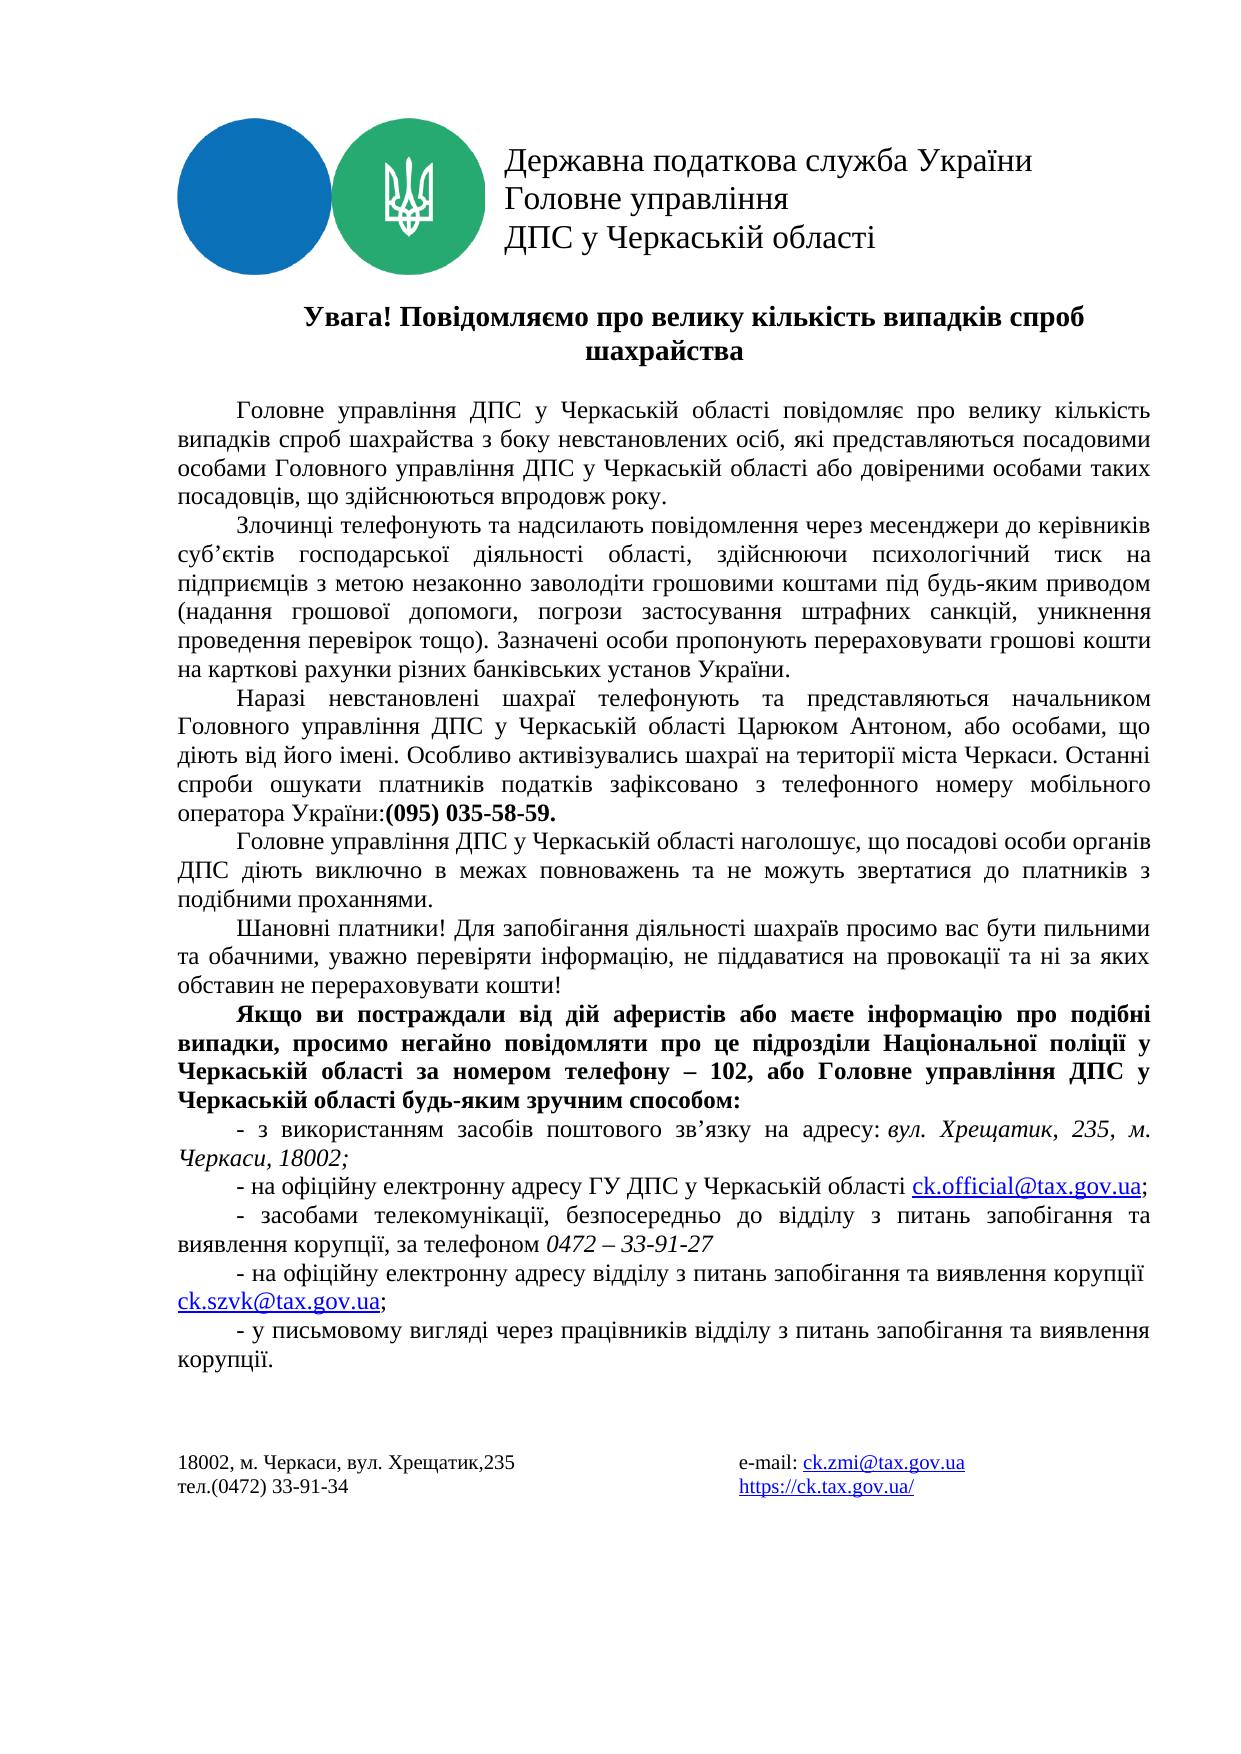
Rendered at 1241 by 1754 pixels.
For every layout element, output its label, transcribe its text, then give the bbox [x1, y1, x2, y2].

text Якщо ви постраждали від дій аферистів або маєте інформацію про подібні випадки, просимо негайно повідомляти про це підрозділи Національної поліції у Черкаській області за номером телефону – 102, або Головне управління ДПС у Черкаській області будь-яким зручним способом: [177, 999, 1152, 1114]
text Наразі невстановлені шахраї телефонують та представляються начальником Головного управління ДПС у Черкаській області Царюком Антоном, або особами, що діють від його імені. Особливо активізувались шахраї на території міста Черкаси. Останні спроби ошукати платників податків зафіксовано з телефонного номеру мобільного оператора України:(095) 035-58-59. [177, 683, 1152, 826]
text - засобами телекомунікації, безпосередньо до відділу з питань запобігання та виявлення корупції, за телефоном 0472 – 33-91-27 [177, 1200, 1152, 1258]
picture [177, 118, 485, 275]
text Головне управління ДПС у Черкаській області повідомляє про велику кількість випадків спроб шахрайства з боку невстановлених осіб, які представляються посадовими особами Головного управління ДПС у Черкаській області або довіреними особами таких посадовців, що здійснюються впродовж року. [177, 395, 1152, 510]
text Шановні платники! Для запобігання діяльності шахраїв просимо вас бути пильними та обачними, уважно перевіряти інформацію, не піддаватися на провокації та ні за яких обставин не перераховувати кошти! [177, 913, 1152, 999]
text Злочинці телефонують та надсилають повідомлення через месенджери до керівників суб’єктів господарської діяльності області, здійснюючи психологічний тиск на підприємців з метою незаконно заволодіти грошовими коштами під будь-яким приводом (надання грошової допомоги, погрози застосування штрафних санкцій, уникнення проведення перевірок тощо). Зазначені особи пропонують перераховувати грошові кошти на карткові рахунки різних банківських установ України. [177, 510, 1152, 683]
text Головне управління ДПС у Черкаській області наголошує, що посадові особи органів ДПС діють виключно в межах повноважень та не можуть звертатися до платників з подібними проханнями. [177, 826, 1152, 913]
text - з використанням засобів поштового зв’язку на адресу: вул. Хрещатик, 235, м. Черкаси, 18002; [177, 1114, 1152, 1171]
text - у письмовому вигляді через працівників відділу з питань запобігання та виявлення корупції. [177, 1315, 1152, 1373]
text - на офіційну електронну адресу відділу з питань запобігання та виявлення корупції ck.szvk@tax.gov.ua; [177, 1258, 1152, 1315]
text тел.(0472) 33-91-34 https://ck.tax.gov.ua/ [177, 1474, 1152, 1498]
text - на офіційну електронну адресу ГУ ДПС у Черкаській області ck.official@tax.gov.ua; [177, 1171, 1152, 1200]
text Увага! Повідомляємо про велику кількість випадків спроб шахрайства [177, 299, 1152, 366]
text 18002, м. Черкаси, вул. Хрещатик,235 e-mail: ck.zmi@tax.gov.ua [177, 1450, 1152, 1474]
